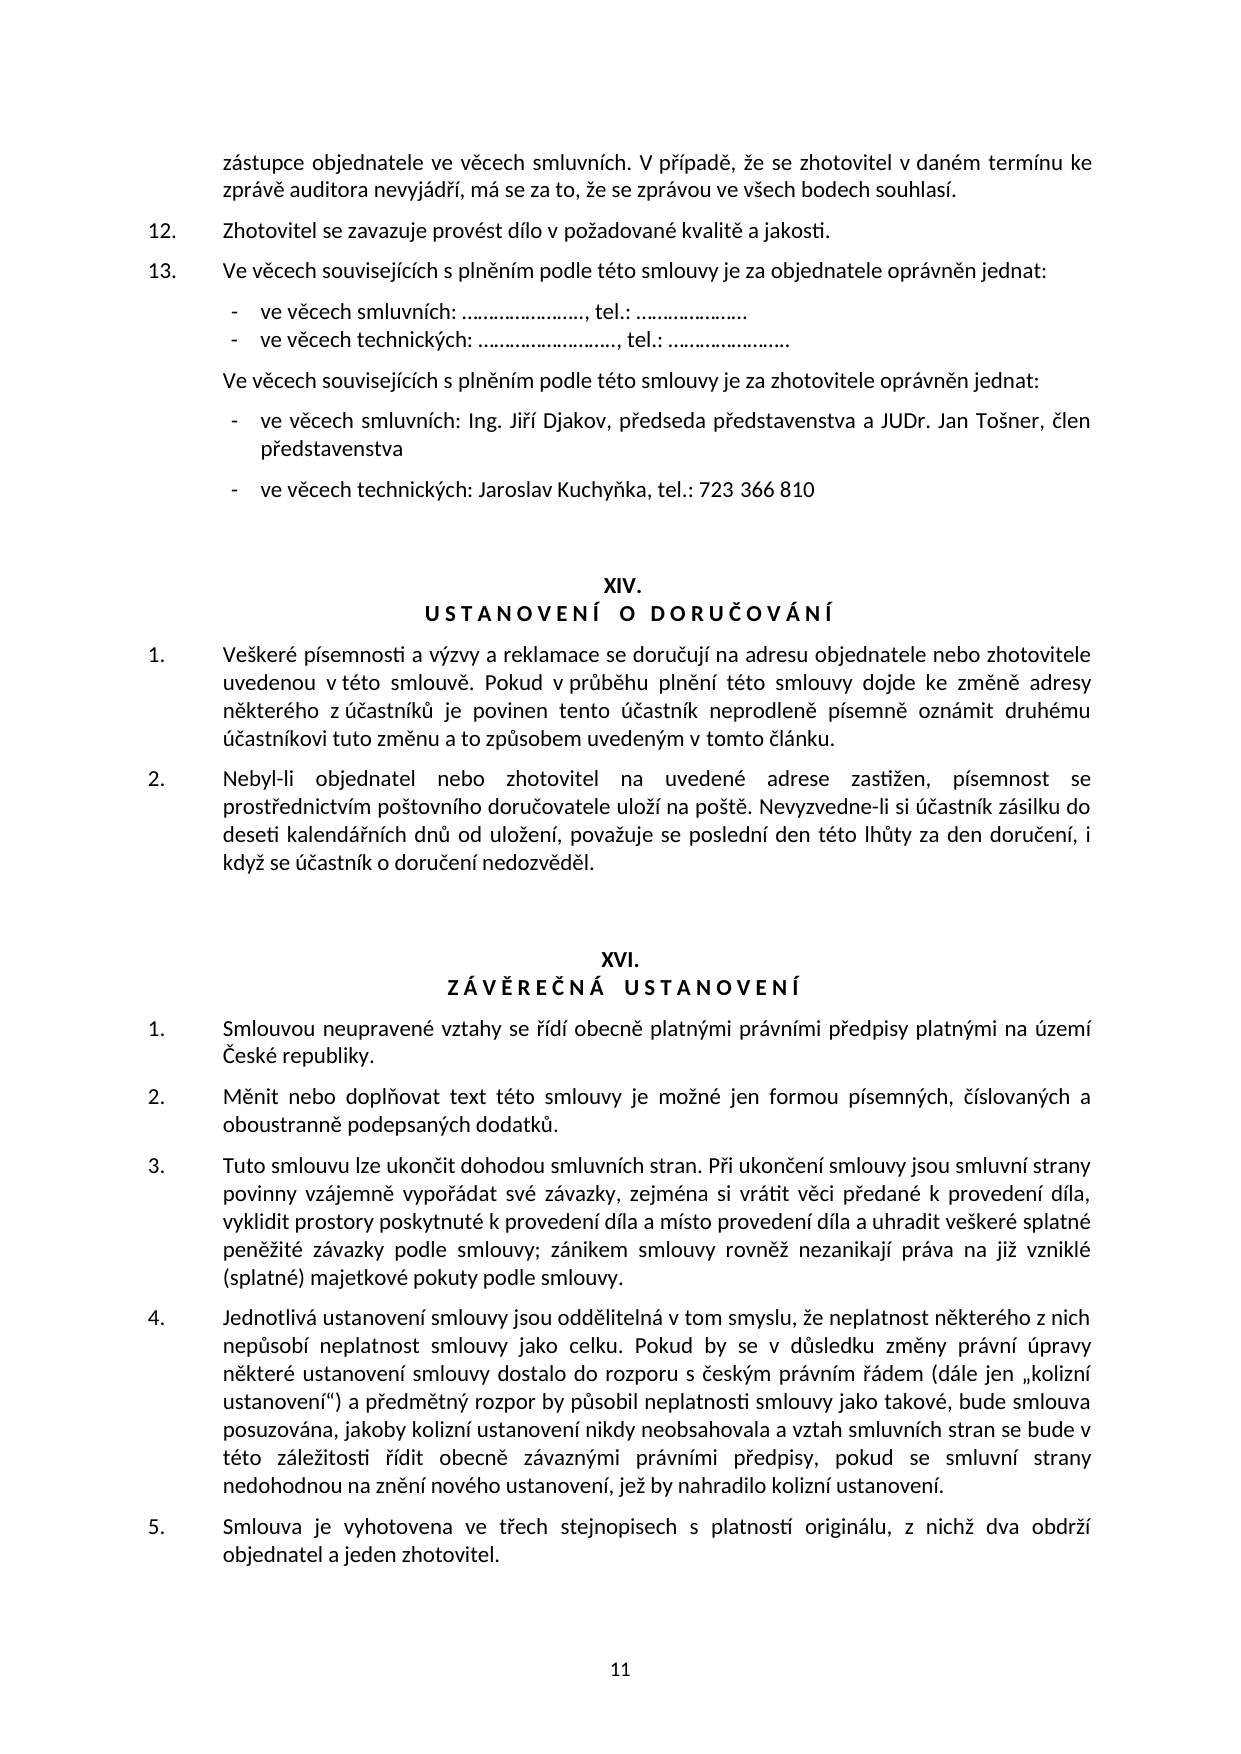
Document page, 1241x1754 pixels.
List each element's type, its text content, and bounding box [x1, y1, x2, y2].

text Z Á V Ě R E Č N Á U S T A N O V E N Í [148, 973, 1093, 1001]
text XIV. [148, 571, 1093, 599]
text Ve věcech souvisejících s plněním podle této smlouvy je za zhotovitele oprávněn jednat: [223, 366, 1093, 394]
text XVI. [148, 945, 1093, 973]
list ve věcech smluvních: ………………….., tel.: ………………… [231, 297, 1093, 325]
list Veškeré písemnosti a výzvy a reklamace se doručují na adresu objednatele nebo zhotovitele uvedenou v této smlouvě. Pokud v průběhu plnění této smlouvy dojde ke změně adresy některého z účastníků je povinen tento účastník neprodleně písemně oznámit druhému účastníkovi tuto změnu a to způsobem uvedeným v tomto článku. [148, 640, 1093, 752]
list Měnit nebo doplňovat text této smlouvy je možné jen formou písemných, číslovaných a oboustranně podepsaných dodatků. [148, 1082, 1093, 1138]
list Jednotlivá ustanovení smlouvy jsou oddělitelná v tom smyslu, že neplatnost některého z nich nepůsobí neplatnost smlouvy jako celku. Pokud by se v důsledku změny právní úpravy některé ustanovení smlouvy dostalo do rozporu s českým právním řádem (dále jen „kolizní ustanovení“) a předmětný rozpor by působil neplatnosti smlouvy jako takové, bude smlouva posuzována, jakoby kolizní ustanovení nikdy neobsahovala a vztah smluvních stran se bude v této záležitosti řídit obecně závaznými právními předpisy, pokud se smluvní strany nedohodnou na znění nového ustanovení, jež by nahradilo kolizní ustanovení. [148, 1303, 1093, 1499]
list Zhotovitel se zavazuje provést dílo v požadované kvalitě a jakosti. [148, 216, 1093, 244]
list Ve věcech souvisejících s plněním podle této smlouvy je za objednatele oprávněn jednat: [148, 257, 1093, 285]
text U S T A N O V E N Í O D O R U Č O V Á N Í [148, 599, 1093, 627]
list Tuto smlouvu lze ukončit dohodou smluvních stran. Při ukončení smlouvy jsou smluvní strany povinny vzájemně vypořádat své závazky, zejména si vrátit věci předané k provedení díla, vyklidit prostory poskytnuté k provedení díla a místo provedení díla a uhradit veškeré splatné peněžité závazky podle smlouvy; zánikem smlouvy rovněž nezanikají práva na již vzniklé (splatné) majetkové pokuty podle smlouvy. [148, 1151, 1093, 1291]
list ve věcech technických: Jaroslav Kuchyňka, tel.: 723 366 810 [231, 475, 1093, 503]
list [148, 148, 1093, 204]
list Nebyl-li objednatel nebo zhotovitel na uvedené adrese zastižen, písemnost se prostřednictvím poštovního doručovatele uloží na poště. Nevyzvedne-li si účastník zásilku do deseti kalendářních dnů od uložení, považuje se poslední den této lhůty za den doručení, i když se účastník o doručení nedozvěděl. [148, 764, 1093, 877]
list ve věcech smluvních: Ing. Jiří Djakov, předseda představenstva a JUDr. Jan Tošner, člen představenstva [231, 406, 1093, 462]
list ve věcech technických: …………………….., tel.: ………………….. [231, 325, 1093, 353]
list Smlouva je vyhotovena ve třech stejnopisech s platností originálu, z nichž dva obdrží objednatel a jeden zhotovitel. [148, 1512, 1093, 1568]
list Smlouvou neupravené vztahy se řídí obecně platnými právními předpisy platnými na území České republiky. [148, 1014, 1093, 1070]
